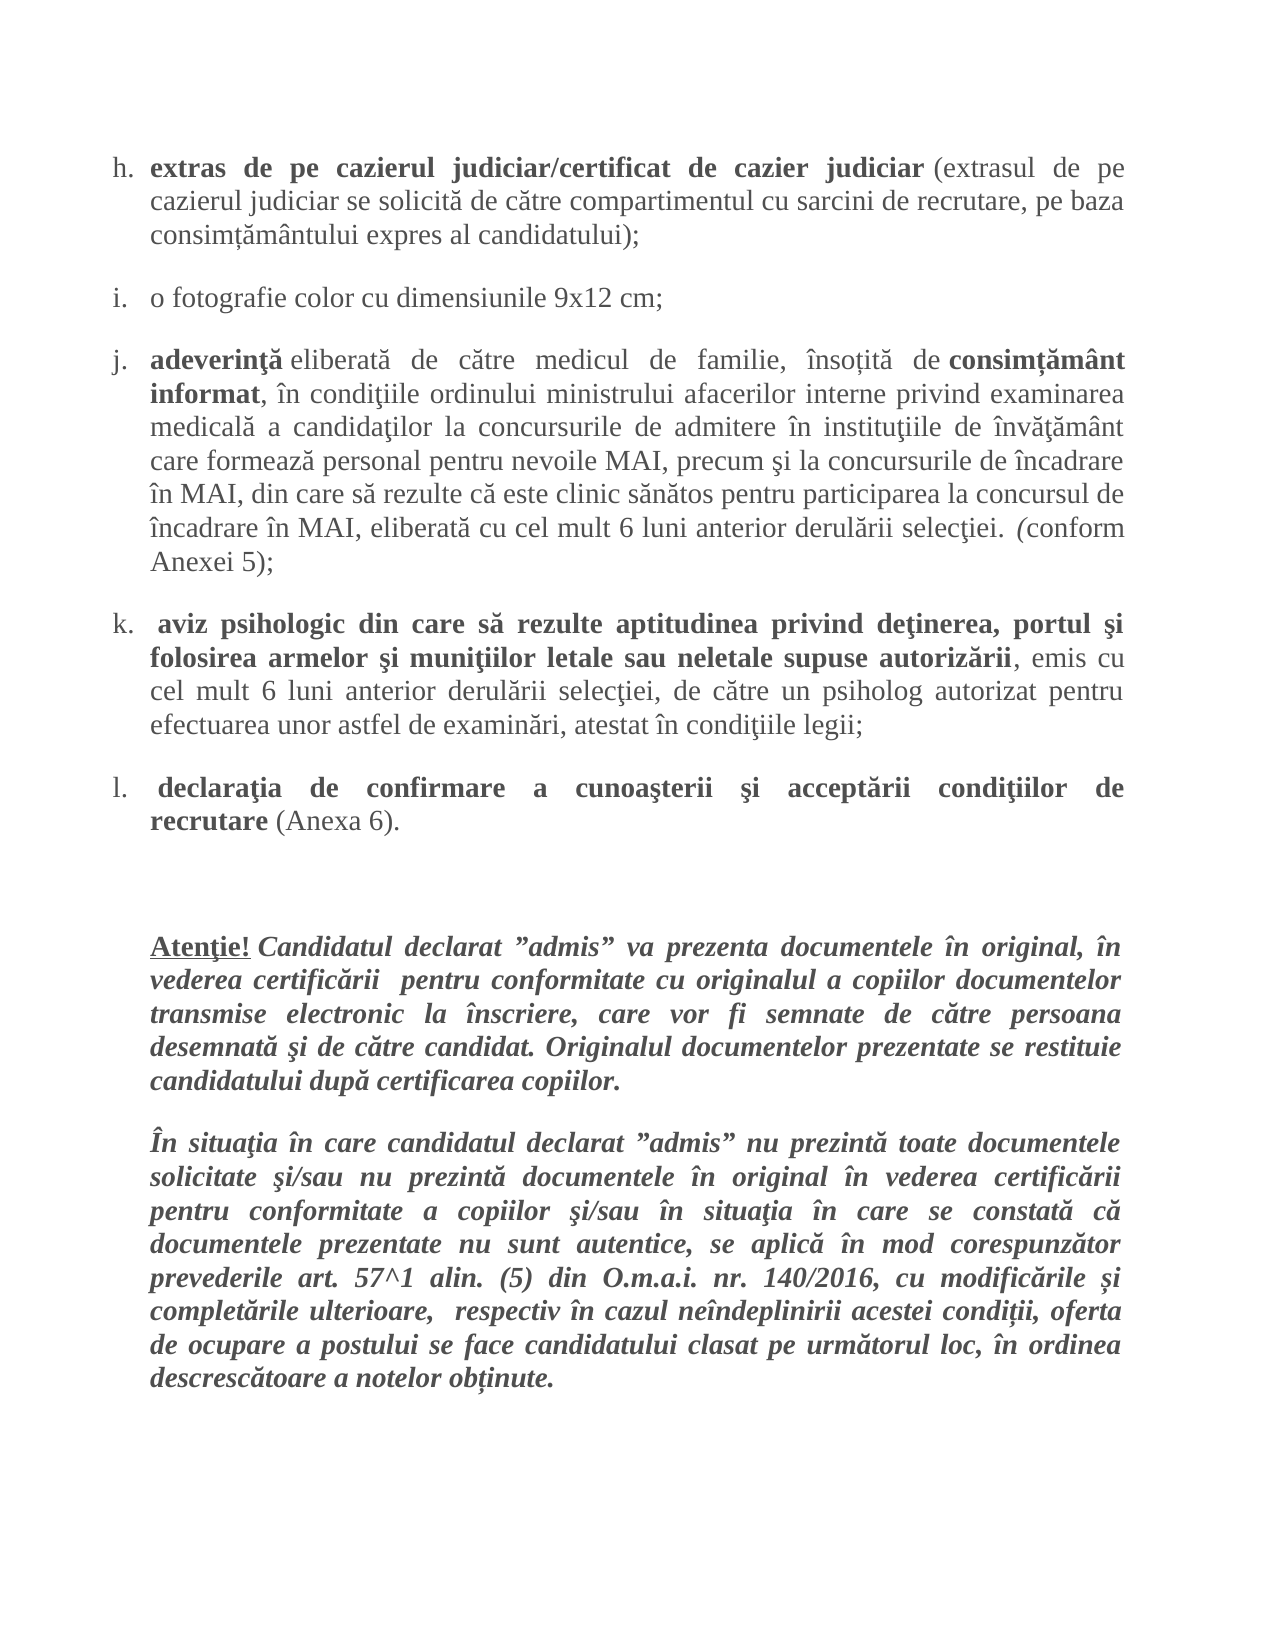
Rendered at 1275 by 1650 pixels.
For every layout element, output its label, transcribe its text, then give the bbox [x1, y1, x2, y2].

text Atenţie! Candidatul declarat ”admis” va prezenta documentele în original, în vederea certificării pentru conformitate cu originalul a copiilor documentelor transmise electronic la înscriere, care vor fi semnate de către persoana desemnată şi de către candidat. Originalul documentelor prezentate se restituie candidatului după certificarea copiilor. [150, 929, 1125, 1096]
text În situaţia în care candidatul declarat ”admis” nu prezintă toate documentele solicitate şi/sau nu prezintă documentele în original în vederea certificării pentru conformitate a copiilor şi/sau în situaţia în care se constată că documentele prezentate nu sunt autentice, se aplică în mod corespunzător prevederile art. 57^1 alin. (5) din O.m.a.i. nr. 140/2016, cu modificările și completările ulterioare, respectiv în cazul neîndeplinirii acestei condiții, oferta de ocupare a postului se face candidatului clasat pe următorul loc, în ordinea descrescătoare a notelor obținute. [150, 1126, 1125, 1394]
list o fotografie color cu dimensiunile 9x12 cm; [112, 280, 1125, 313]
list extras de pe cazierul judiciar/certificat de cazier judiciar (extrasul de pe cazierul judiciar se solicită de către compartimentul cu sarcini de recrutare, pe baza consimțământului expres al candidatului); [112, 150, 1125, 251]
list adeverinţă eliberată de către medicul de familie, însoțită de consimțământ informat, în condiţiile ordinului ministrului afacerilor interne privind examinarea medicală a candidaţilor la concursurile de admitere în instituţiile de învăţământ care formează personal pentru nevoile MAI, precum şi la concursurile de încadrare în MAI, din care să rezulte că este clinic sănătos pentru participarea la concursul de încadrare în MAI, eliberată cu cel mult 6 luni anterior derulării selecţiei. (conform Anexei 5); [112, 342, 1125, 577]
list aviz psihologic din care să rezulte aptitudinea privind deţinerea, portul şi folosirea armelor şi muniţiilor letale sau neletale supuse autorizării, emis cu cel mult 6 luni anterior derulării selecţiei, de către un psiholog autorizat pentru efectuarea unor astfel de examinări, atestat în condiţiile legii; [112, 606, 1125, 741]
list declaraţia de confirmare a cunoaşterii şi acceptării condiţiilor de recrutare (Anexa 6). [112, 770, 1125, 837]
